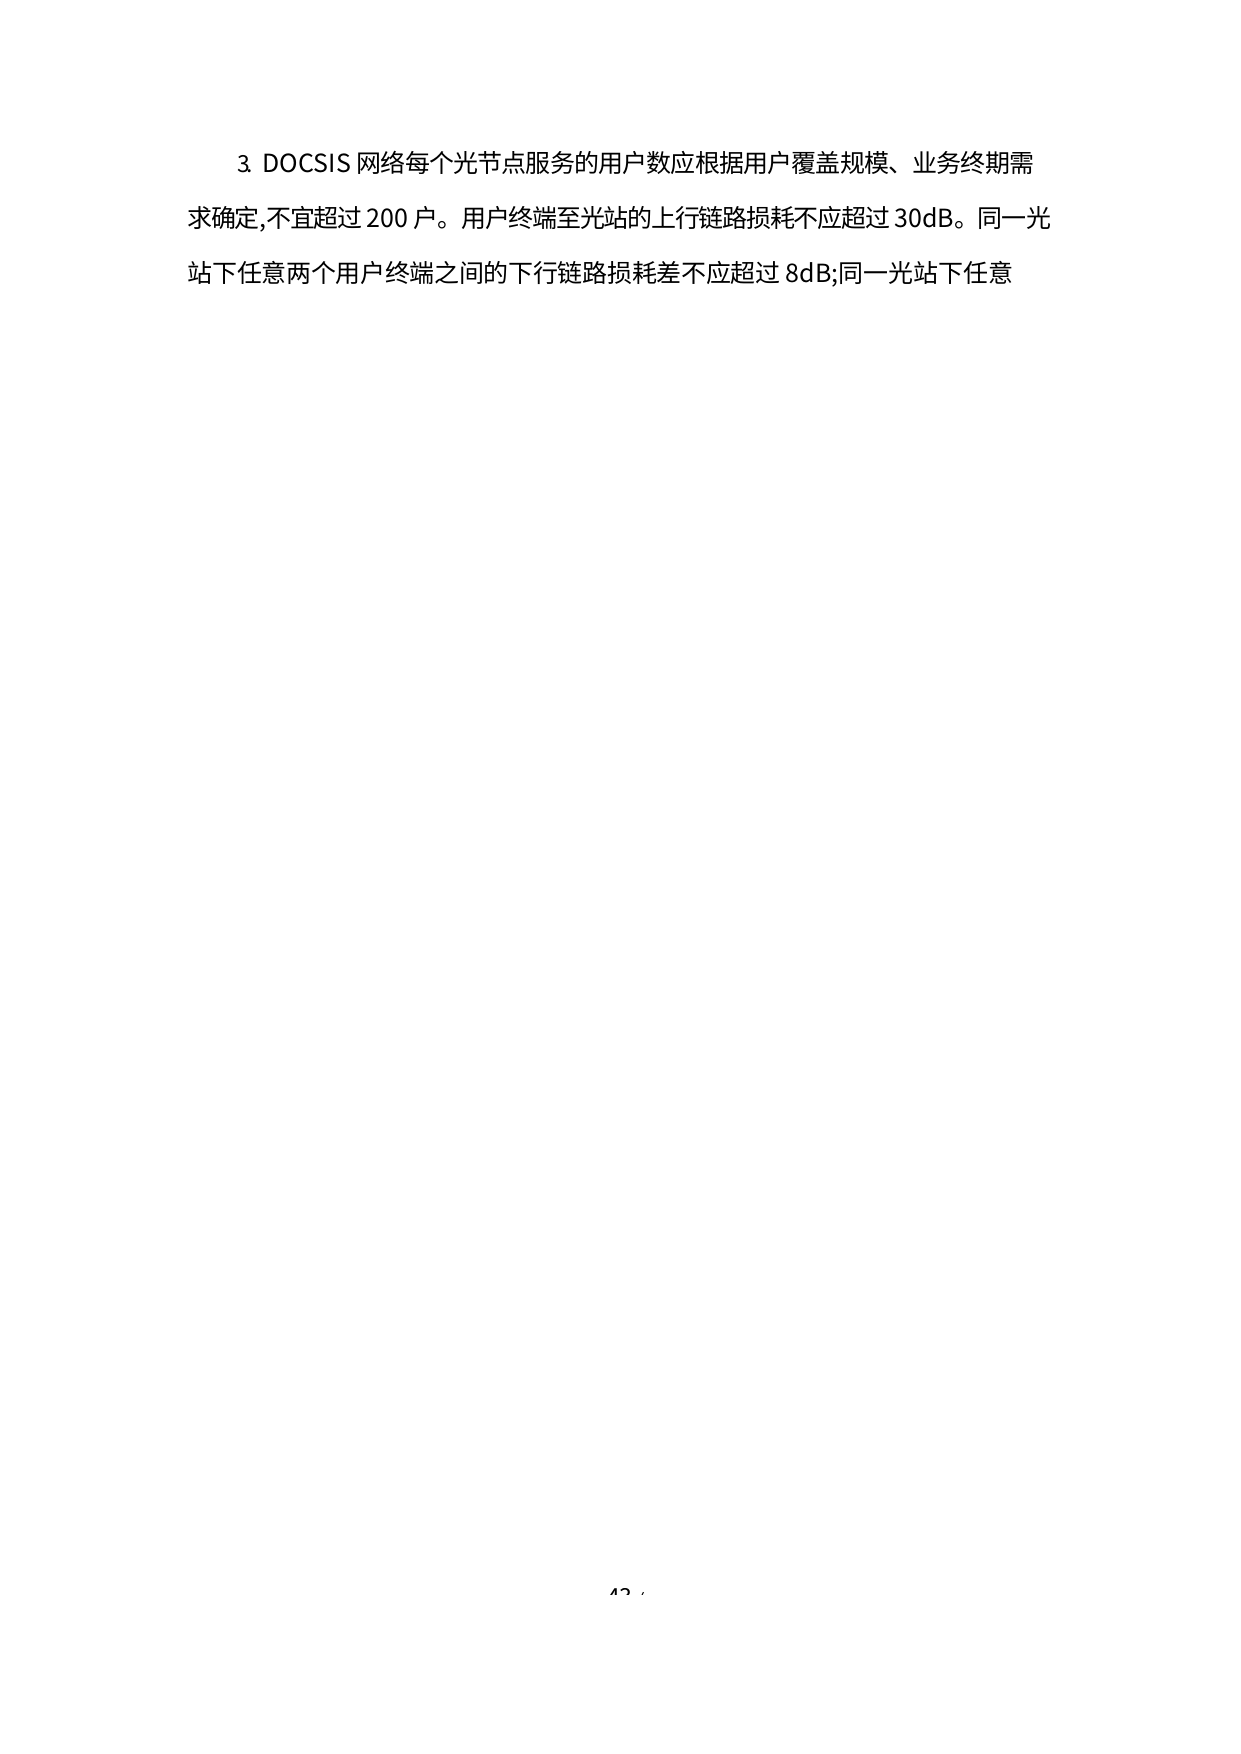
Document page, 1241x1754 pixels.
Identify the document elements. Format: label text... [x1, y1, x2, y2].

list DOCSIS 网络每个光节点服务的用户数应根据用户覆盖规模、业务终期需求确定,不宜超过 200 户。用户终端至光站的上行链路损耗不应超过 30dB。同一光站下任意两个用户终端之间的下行链路损耗差不应超过 8dB;同一光站下任意 [187, 144, 1053, 289]
